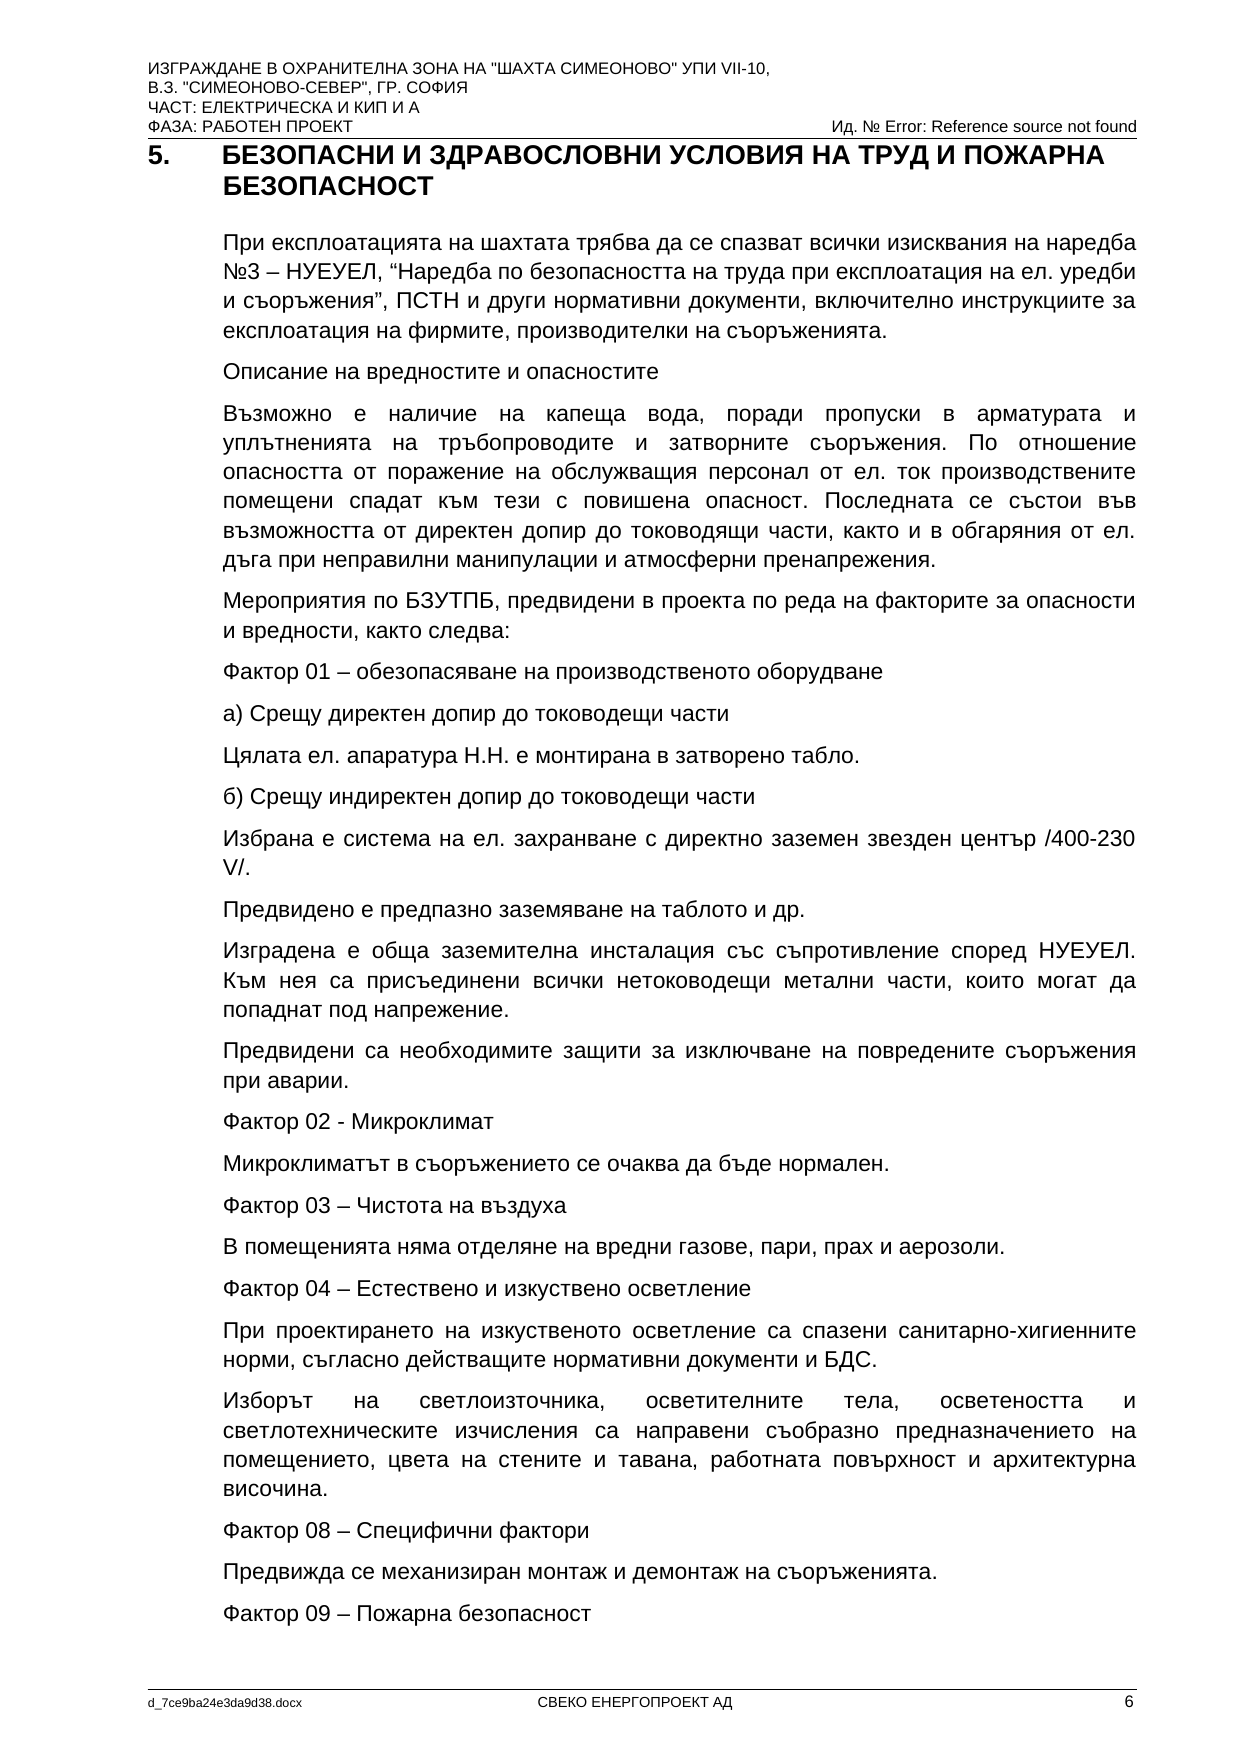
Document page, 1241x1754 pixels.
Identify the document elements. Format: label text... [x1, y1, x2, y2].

text Фактор 03 – Чистота на въздуха [223, 1189, 1137, 1218]
text Цялата ел. апаратура Н.Н. е монтирана в затворено табло. [223, 739, 1137, 768]
text Микроклиматът в съоръжението се очаква да бъде нормален. [223, 1147, 1137, 1176]
text При експлоатацията на шахтата трябва да се спазват всички изисквания на наредба №3 – НУЕУЕЛ, “Наредба по безопасността на труда при експлоатация на ел. уредби и съоръжения”, ПСТН и други нормативни документи, включително инструкциите за експлоатация на фирмите, производителки на съоръженията. [223, 226, 1137, 343]
text Фактор 02 - Микроклимат [223, 1106, 1137, 1135]
text Предвидено е предпазно заземяване на таблото и др. [223, 893, 1137, 922]
text Предвидени са необходимите защити за изключване на повредените съоръжения при аварии. [223, 1035, 1137, 1093]
text Фактор 09 – Пожарна безопасност [223, 1597, 1137, 1626]
text Възможно е наличие на капеща вода, поради пропуски в арматурата и уплътненията на тръбопроводите и затворните съоръжения. По отношение опасността от поражение на обслужващия персонал от ел. ток производствените помещени спадат към тези с повишена опасност. Последната се състои във възможността от директен допир до тоководящи части, както и в обгаряния от ел. дъга при неправилни манипулации и атмосферни пренапрежения. [223, 397, 1137, 572]
subtitle БЕЗОПАСНИ И ЗДРАВОСЛОВНИ УСЛОВИЯ НА ТРУД И ПОЖАРНА БЕЗОПАСНОСТ [148, 139, 1137, 201]
text а) Срещу директен допир до тоководещи части [223, 697, 1137, 726]
text Избрана е система на ел. захранване с директно заземен звезден център /400-230 V/. [223, 822, 1137, 881]
text Изборът на светлоизточника, осветителните тела, осветеността и светлотехническите изчисления са направени съобразно предназначението на помещението, цвета на стените и тавана, работната повърхност и архитектурна височина. [223, 1385, 1137, 1501]
text При проектирането на изкуственото осветление са спазени санитарно-хигиенните норми, съгласно действащите нормативни документи и БДС. [223, 1314, 1137, 1372]
text Описание на вредностите и опасностите [223, 356, 1137, 385]
text Изградена е обща заземителна инсталация със съпротивление според НУЕУЕЛ. Към нея са присъединени всички нетоководещи метални части, които могат да попаднат под напрежение. [223, 935, 1137, 1022]
text Предвижда се механизиран монтаж и демонтаж на съоръженията. [223, 1556, 1137, 1585]
text б) Срещу индиректен допир до тоководещи части [223, 781, 1137, 810]
text Фактор 08 – Специфични фактори [223, 1514, 1137, 1543]
text Мероприятия по БЗУТПБ, предвидени в проекта по реда на факторите за опасности и вредности, както следва: [223, 585, 1137, 643]
text Фактор 04 – Естествено и изкуствено осветление [223, 1272, 1137, 1301]
text В помещенията няма отделяне на вредни газове, пари, прах и аерозоли. [223, 1231, 1137, 1260]
text Фактор 01 – обезопасяване на производственото оборудване [223, 656, 1137, 685]
